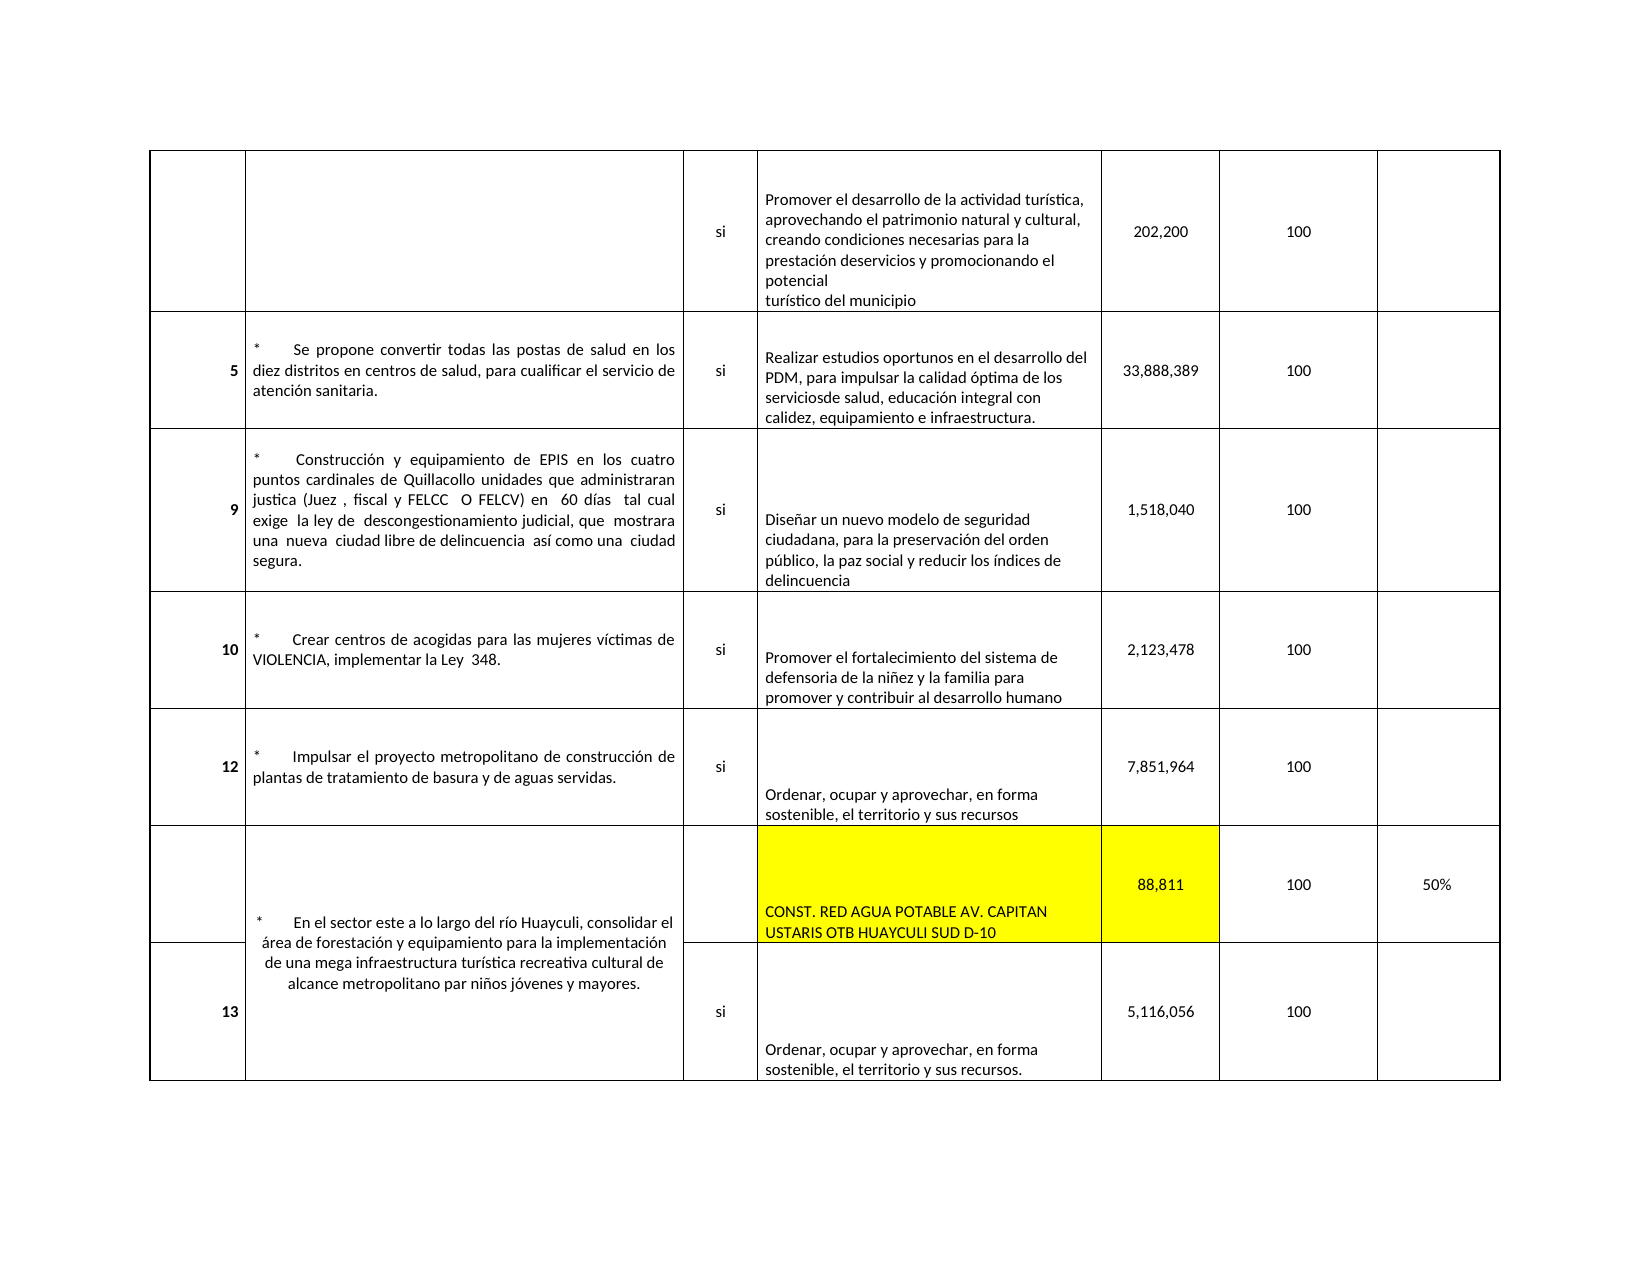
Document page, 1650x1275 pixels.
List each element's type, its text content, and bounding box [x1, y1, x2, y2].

table_cell 100 [1220, 592, 1377, 708]
table_cell 50% [1378, 826, 1499, 942]
table_cell 1,518,040 [1102, 429, 1219, 591]
table_cell 5,116,056 [1102, 943, 1219, 1080]
table_cell 5 [151, 312, 245, 428]
table_cell Promover el fortalecimiento del sistema de defensoria de la niñez y la familia para promover y contribuir al desarrollo humano [758, 592, 1101, 708]
table_cell Ordenar, ocupar y aprovechar, en forma sostenible, el territorio y sus recursos. [758, 943, 1101, 1080]
table_cell * Se propone convertir todas las postas de salud en los diez distritos en centros de salud, para cualificar el servicio de atención sanitaria. [246, 312, 683, 428]
table_cell [684, 826, 757, 942]
table_cell * Crear centros de acogidas para las mujeres víctimas de VIOLENCIA, implementar la Ley 348. [246, 592, 683, 708]
table_cell 88,811 [1102, 826, 1219, 942]
table_cell * Impulsar el proyecto metropolitano de construcción de plantas de tratamiento de basura y de aguas servidas. [246, 709, 683, 825]
table_cell [151, 826, 245, 942]
table_cell 10 [151, 592, 245, 708]
table_cell Realizar estudios oportunos en el desarrollo del PDM, para impulsar la calidad óptima de los serviciosde salud, educación integral con calidez, equipamiento e infraestructura. [758, 312, 1101, 428]
table_cell * En el sector este a lo largo del río Huayculi, consolidar el área de forestación y equipamiento para la implementación de una mega infraestructura turística recreativa cultural de alcance metropolitano par niños jóvenes y mayores. [246, 826, 683, 1080]
table_cell [1378, 592, 1499, 708]
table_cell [246, 151, 683, 311]
table_cell Ordenar, ocupar y aprovechar, en forma sostenible, el territorio y sus recursos [758, 709, 1101, 825]
table_cell Diseñar un nuevo modelo de seguridad ciudadana, para la preservación del orden público, la paz social y reducir los índices de delincuencia [758, 429, 1101, 591]
table_cell 7,851,964 [1102, 709, 1219, 825]
table_cell 13 [151, 943, 245, 1080]
table_cell [1378, 151, 1499, 311]
table_cell 100 [1220, 312, 1377, 428]
table_cell si [684, 429, 757, 591]
table_cell * Construcción y equipamiento de EPIS en los cuatro puntos cardinales de Quillacollo unidades que administraran justica (Juez , fiscal y FELCC O FELCV) en 60 días tal cual exige la ley de descongestionamiento judicial, que mostrara una nueva ciudad libre de delincuencia así como una ciudad segura. [246, 429, 683, 591]
table_cell [1378, 312, 1499, 428]
table_cell 9 [151, 429, 245, 591]
table_cell si [684, 312, 757, 428]
table_cell si [684, 592, 757, 708]
table_cell 2,123,478 [1102, 592, 1219, 708]
table_cell 100 [1220, 709, 1377, 825]
table_cell [1378, 429, 1499, 591]
table_cell 4 [151, 151, 245, 311]
table_cell si [684, 709, 757, 825]
table_cell 100 [1220, 826, 1377, 942]
table_cell 100 [1220, 943, 1377, 1080]
table_cell 100 [1220, 151, 1377, 311]
table_cell 202,200 [1102, 151, 1219, 311]
table_cell Promover el desarrollo de la actividad turística, aprovechando el patrimonio natural y cultural, creando condiciones necesarias para la prestación deservicios y promocionando el potencial turístico del municipio [758, 151, 1101, 311]
table_cell [1378, 943, 1499, 1080]
table_cell CONST. RED AGUA POTABLE AV. CAPITAN USTARIS OTB HUAYCULI SUD D-10 [758, 826, 1101, 942]
table_cell [1378, 709, 1499, 825]
table_cell si [684, 151, 757, 311]
table_cell si [684, 943, 757, 1080]
table_cell 12 [151, 709, 245, 825]
table_cell 33,888,389 [1102, 312, 1219, 428]
table_cell 100 [1220, 429, 1377, 591]
